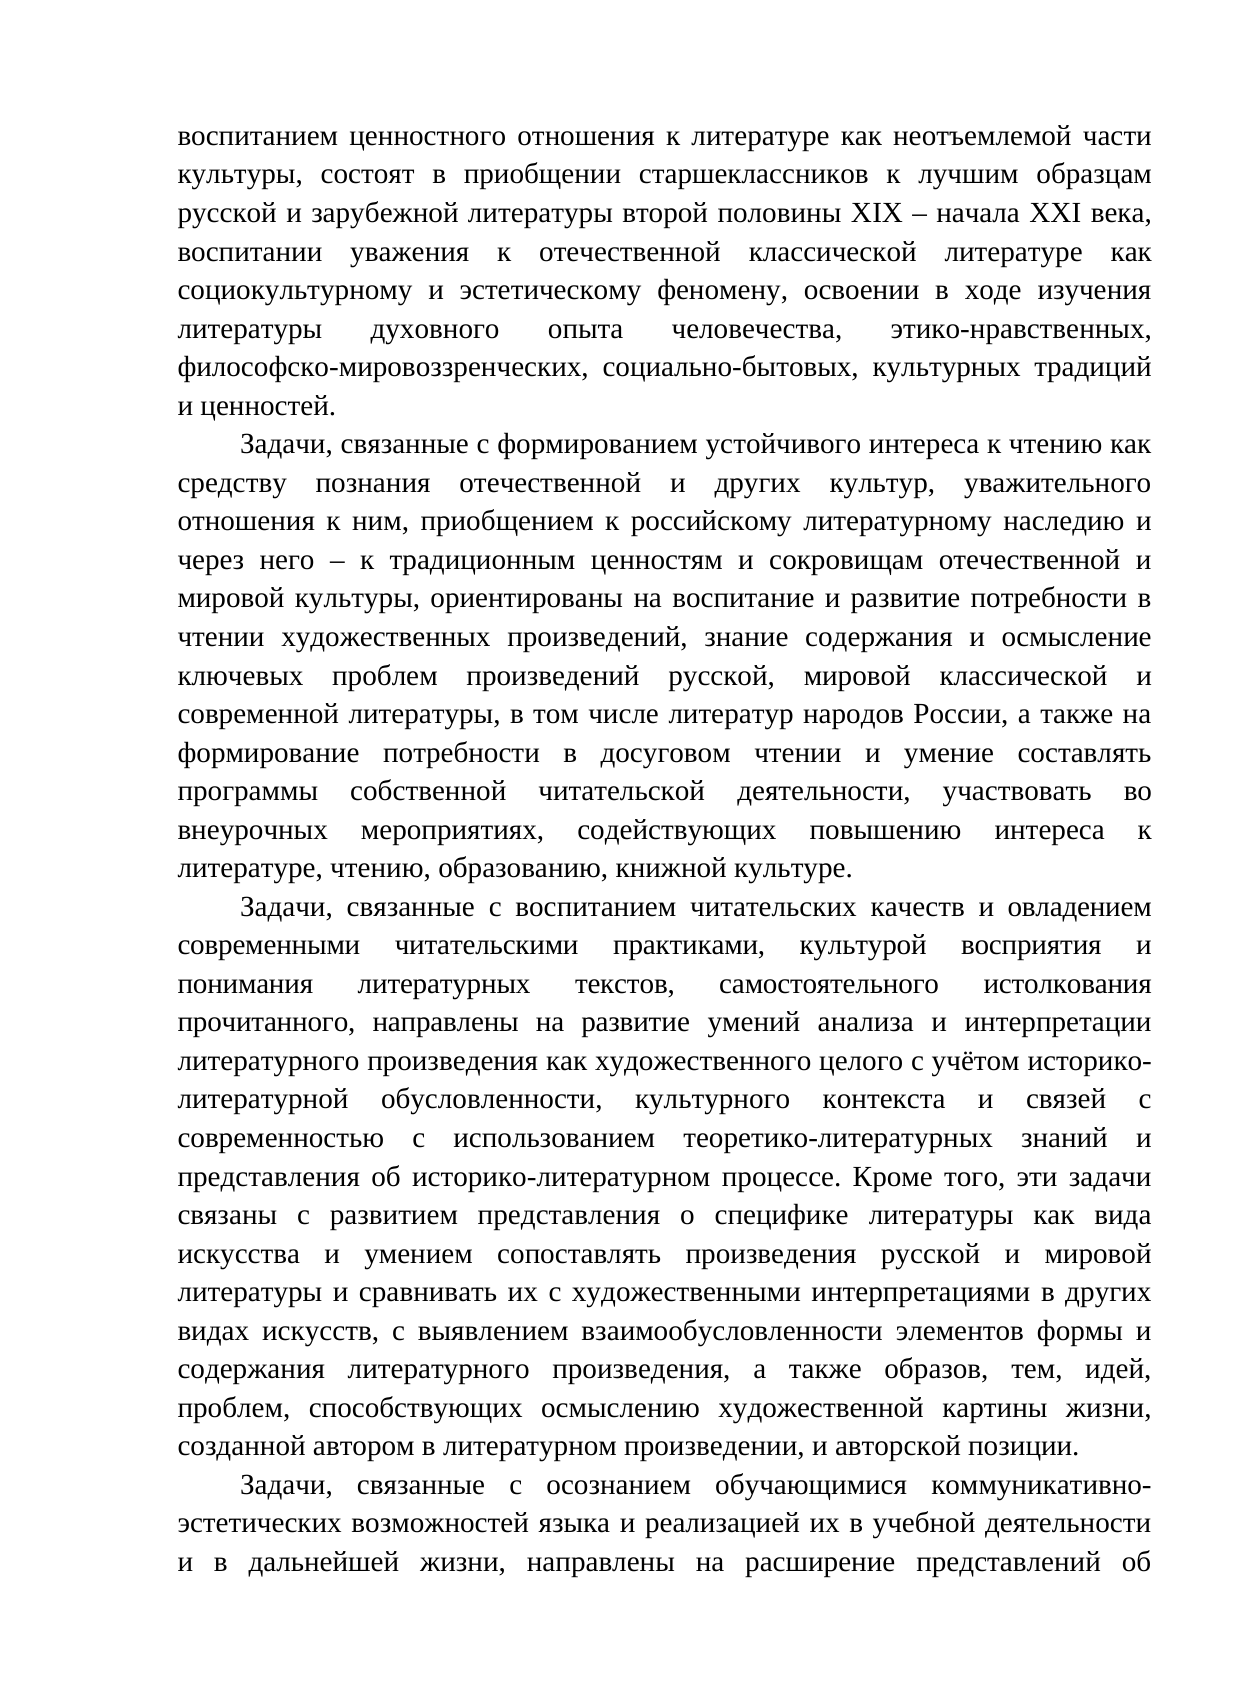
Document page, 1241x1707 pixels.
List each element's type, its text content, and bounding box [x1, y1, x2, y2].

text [177, 118, 1152, 421]
text Задачи, связанные с воспитанием читательских качеств и овладением современными читательскими практиками, культурой восприятия и понимания литературных текстов, самостоятельного истолкования прочитанного, направлены на развитие умений анализа и интерпретации литературного произведения как художественного целого с учётом историко-литературной обусловленности, культурного контекста и связей с современностью с использованием теоретико-литературных знаний и представления об историко-литературном процессе. Кроме того, эти задачи связаны с развитием представления о специфике литературы как вида искусства и умением сопоставлять произведения русской и мировой литературы и сравнивать их с художественными интерпретациями в других видах искусств, с выявлением взаимообусловленности элементов формы и содержания литературного произведения, а также образов, тем, идей, проблем, способствующих осмыслению художественной картины жизни, созданной автором в литературном произведении, и авторской позиции. [177, 889, 1152, 1462]
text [177, 1467, 1152, 1578]
text Задачи, связанные с формированием устойчивого интереса к чтению как средству познания отечественной и других культур, уважительного отношения к ним, приобщением к российскому литературному наследию и через него – к традиционным ценностям и сокровищам отечественной и мировой культуры, ориентированы на воспитание и развитие потребности в чтении художественных произведений, знание содержания и осмысление ключевых проблем произведений русской, мировой классической и современной литературы, в том числе литератур народов России, а также на формирование потребности в досуговом чтении и умение составлять программы собственной читательской деятельности, участвовать во внеурочных мероприятиях, содействующих повышению интереса к литературе, чтению, образованию, книжной культуре. [177, 426, 1152, 884]
